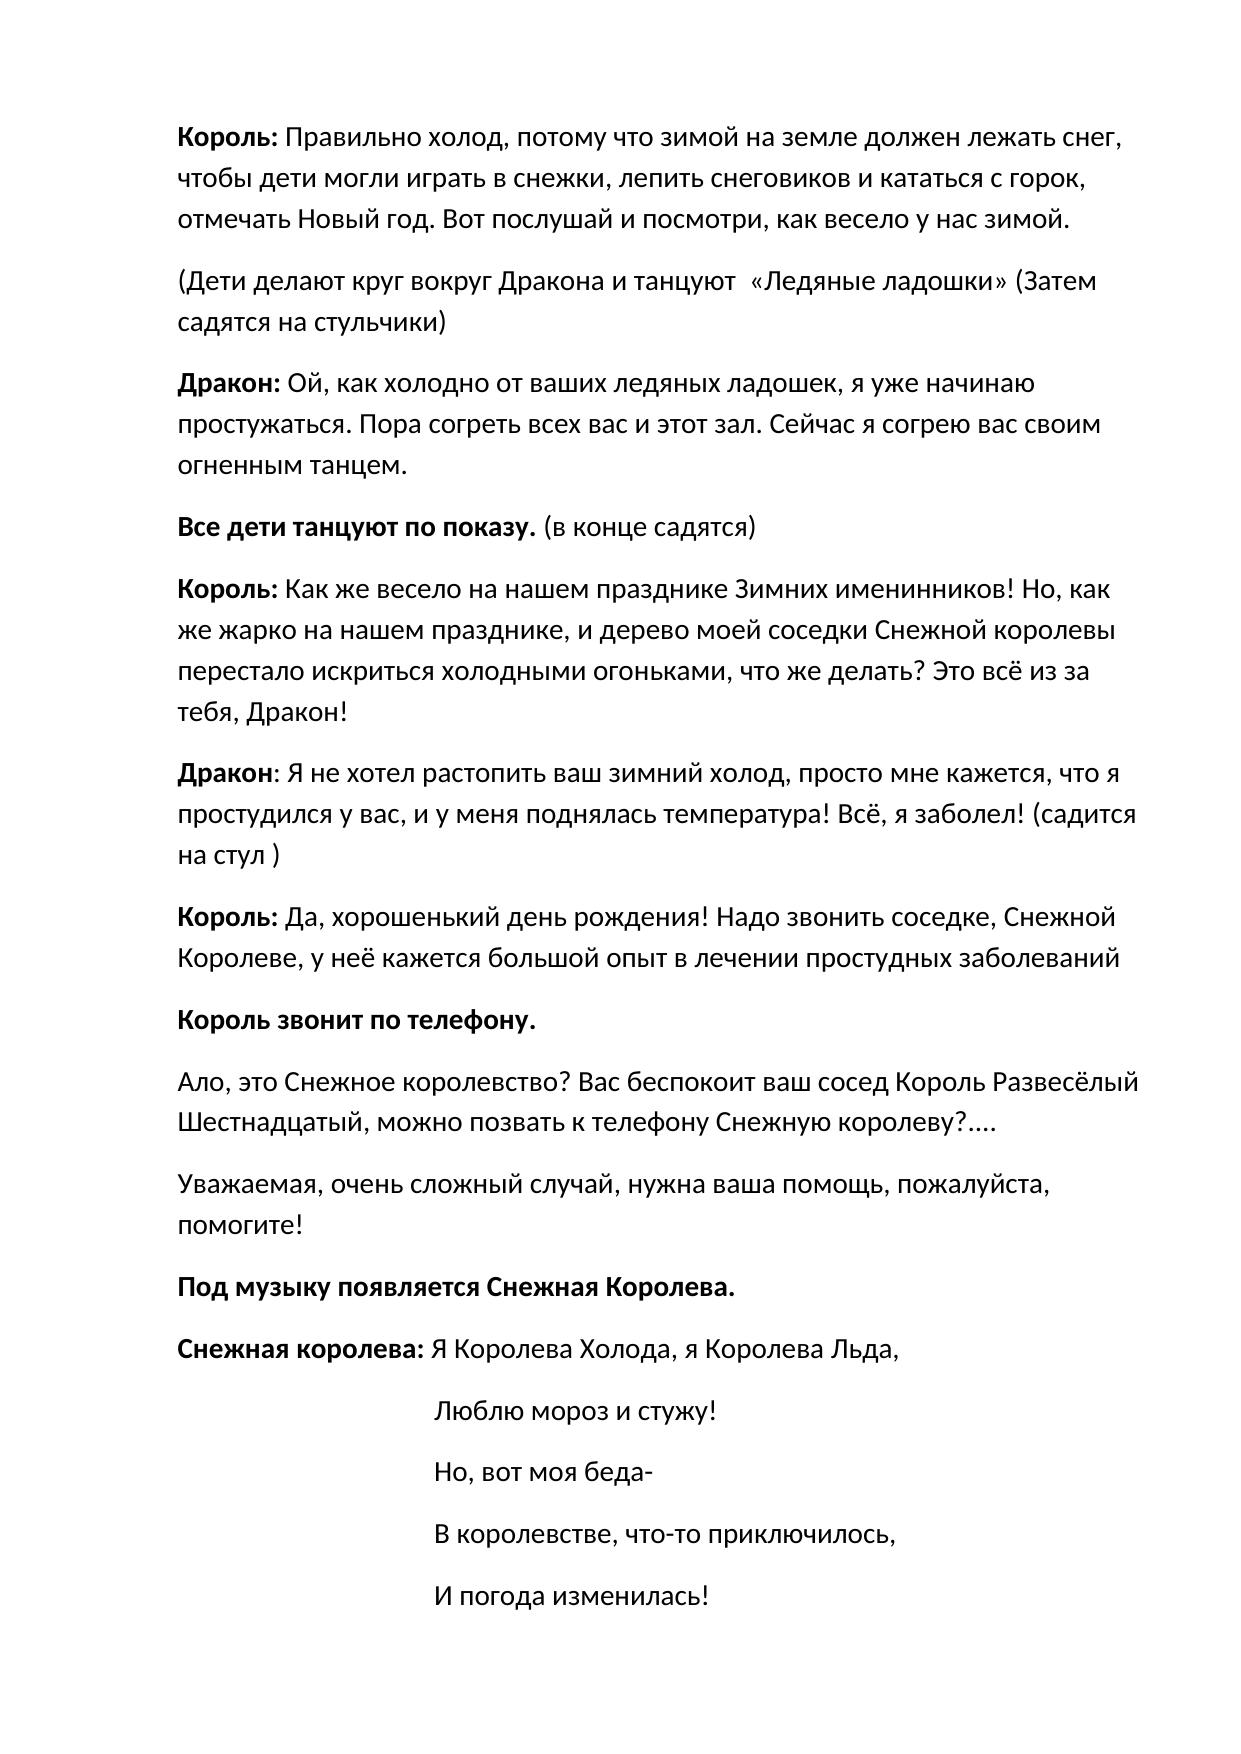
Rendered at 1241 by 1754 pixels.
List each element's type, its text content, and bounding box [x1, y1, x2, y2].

text Король: Как же весело на нашем празднике Зимних именинников! Но, как же жарко на нашем празднике, и дерево моей соседки Снежной королевы перестало искриться холодными огоньками, что же делать? Это всё из за тебя, Дракон! [177, 570, 1152, 728]
text Снежная королева: Я Королева Холода, я Королева Льда, [177, 1330, 1152, 1365]
text Король: Правильно холод, потому что зимой на земле должен лежать снег, чтобы дети могли играть в снежки, лепить снеговиков и кататься с горок, отмечать Новый год. Вот послушай и посмотри, как весело у нас зимой. [177, 118, 1152, 236]
text Дракон: Ой, как холодно от ваших ледяных ладошек, я уже начинаю простужаться. Пора согреть всех вас и этот зал. Сейчас я согрею вас своим огненным танцем. [177, 364, 1152, 482]
text Люблю мороз и стужу! [177, 1392, 1152, 1427]
text (Дети делают круг вокруг Дракона и танцуют «Ледяные ладошки» (Затем садятся на стульчики) [177, 262, 1152, 338]
text Но, вот моя беда- [177, 1453, 1152, 1489]
text Все дети танцуют по показу. (в конце садятся) [177, 508, 1152, 544]
text Дракон: Я не хотел растопить ваш зимний холод, просто мне кажется, что я простудился у вас, и у меня поднялась температура! Всё, я заболел! (садится на стул ) [177, 754, 1152, 872]
text В королевстве, что-то приключилось, [177, 1515, 1152, 1551]
text Уважаемая, очень сложный случай, нужна ваша помощь, пожалуйста, помогите! [177, 1165, 1152, 1242]
text Король: Да, хорошенький день рождения! Надо звонить соседке, Снежной Королеве, у неё кажется большой опыт в лечении простудных заболеваний [177, 898, 1152, 975]
text Король звонит по телефону. [177, 1001, 1152, 1036]
text Ало, это Снежное королевство? Вас беспокоит ваш сосед Король Развесёлый Шестнадцатый, можно позвать к телефону Снежную королеву?.... [177, 1063, 1152, 1139]
text Под музыку появляется Снежная Королева. [177, 1268, 1152, 1304]
text И погода изменилась! [177, 1577, 1152, 1612]
